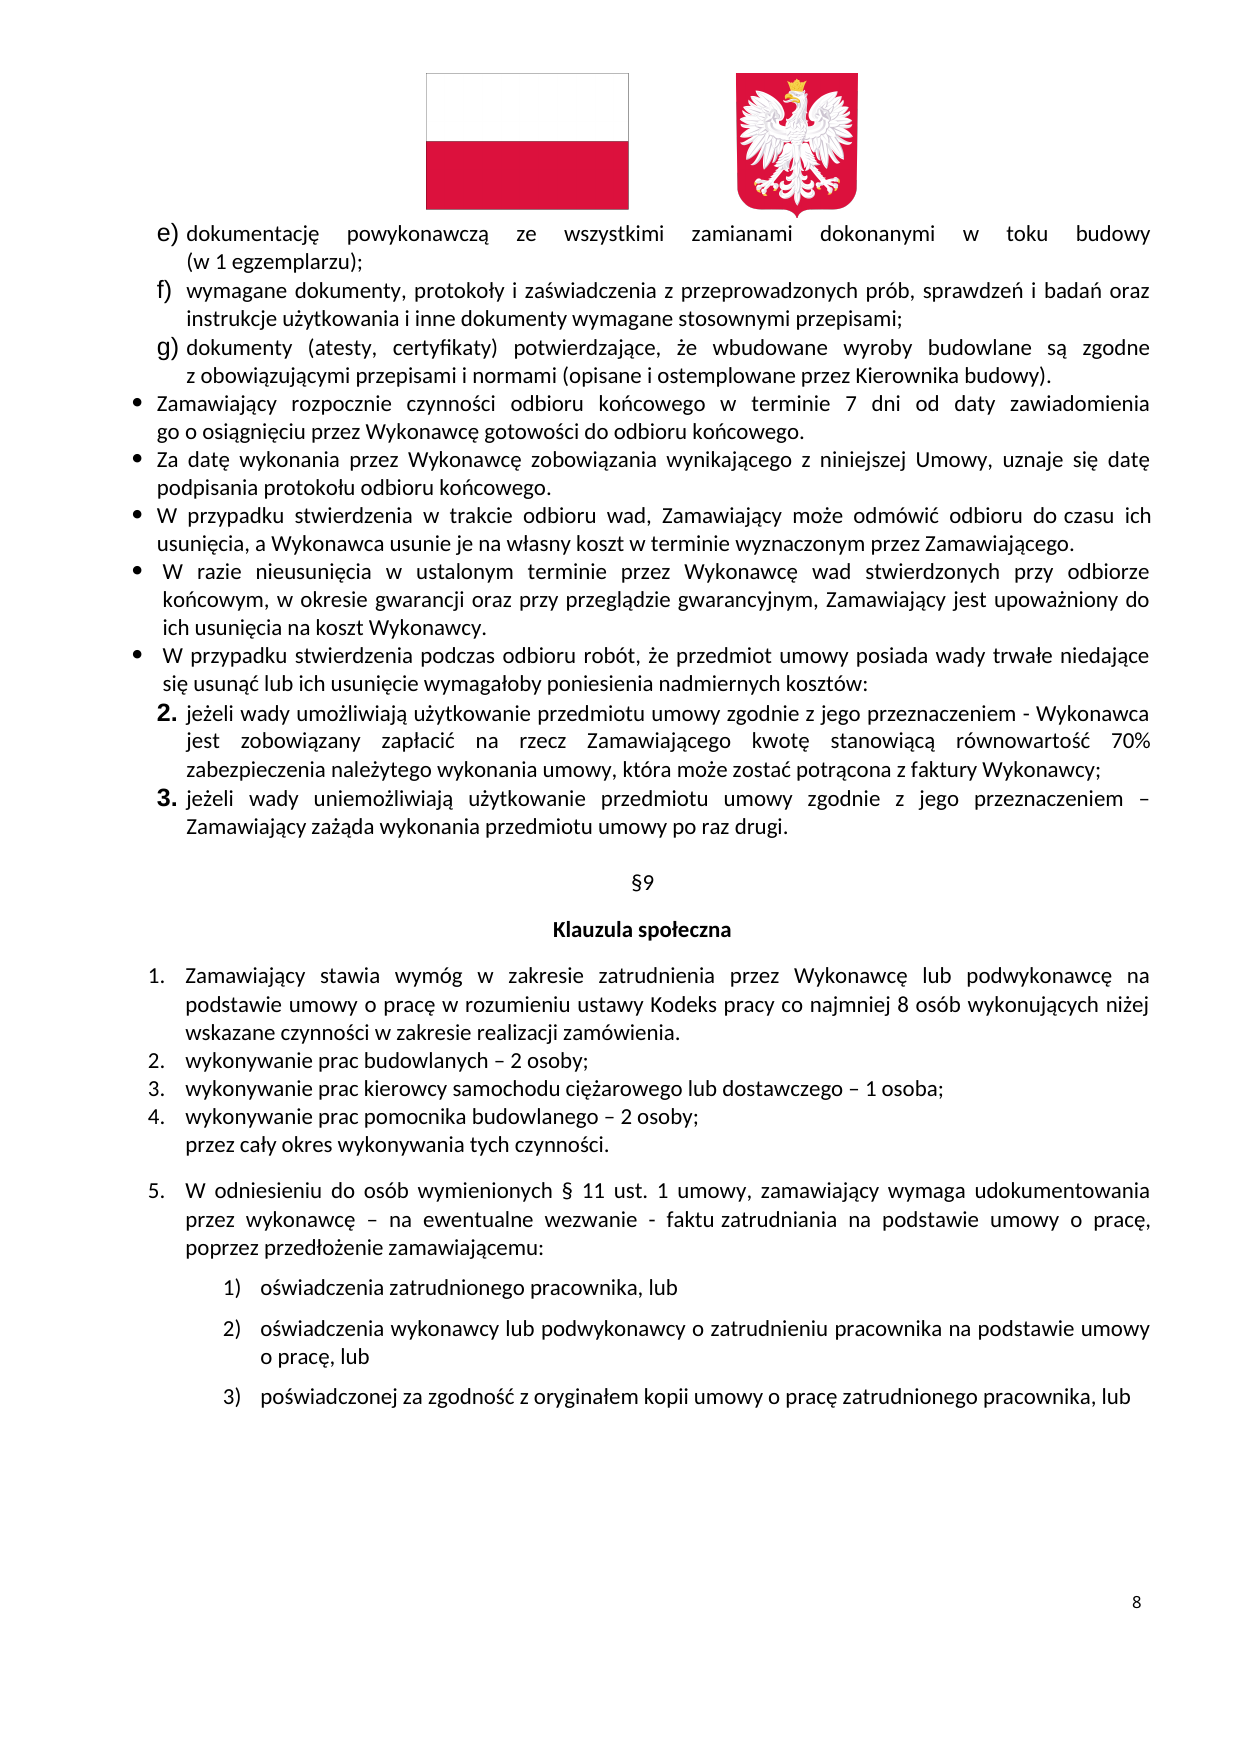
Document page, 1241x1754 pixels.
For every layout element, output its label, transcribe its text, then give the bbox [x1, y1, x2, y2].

text przez cały okres wykonywania tych czynności. [185, 1130, 1152, 1158]
list wykonywanie prac kierowcy samochodu ciężarowego lub dostawczego – 1 osoba; [148, 1074, 1152, 1102]
list W razie nieusunięcia w ustalonym terminie przez Wykonawcę wad stwierdzonych przy odbiorze końcowym, w okresie gwarancji oraz przy przeglądzie gwarancyjnym, Zamawiający jest upoważniony do ich usunięcia na koszt Wykonawcy. [133, 557, 1152, 641]
list oświadczenia wykonawcy lub podwykonawcy o zatrudnieniu pracownika na podstawie umowy o pracę, lub [223, 1314, 1152, 1370]
list dokumenty (atesty, certyfikaty) potwierdzające, że wbudowane wyroby budowlane są zgodne z obowiązującymi przepisami i normami (opisane i ostemplowane przez Kierownika budowy). [157, 332, 1152, 389]
text §9 [133, 868, 1152, 896]
list Zamawiający rozpocznie czynności odbioru końcowego w terminie 7 dni od daty zawiadomienia go o osiągnięciu przez Wykonawcę gotowości do odbioru końcowego. [133, 389, 1152, 445]
list jeżeli wady uniemożliwiają użytkowanie przedmiotu umowy zgodnie z jego przeznaczeniem – Zamawiający zażąda wykonania przedmiotu umowy po raz drugi. [157, 783, 1152, 840]
list W przypadku stwierdzenia podczas odbioru robót, że przedmiot umowy posiada wady trwałe niedające się usunąć lub ich usunięcie wymagałoby poniesienia nadmiernych kosztów: [133, 641, 1152, 697]
text Klauzula społeczna [133, 915, 1152, 943]
list W odniesieniu do osób wymienionych § 11 ust. 1 umowy, zamawiający wymaga udokumentowania przez wykonawcę – na ewentualne wezwanie - faktu zatrudniania na podstawie umowy o pracę, poprzez przedłożenie zamawiającemu: [148, 1177, 1152, 1261]
list dokumentację powykonawczą ze wszystkimi zamianami dokonanymi w toku budowy (w 1 egzemplarzu); [157, 218, 1152, 275]
list wykonywanie prac budowlanych – 2 osoby; [148, 1046, 1152, 1074]
list oświadczenia zatrudnionego pracownika, lub [223, 1273, 1152, 1301]
list Za datę wykonania przez Wykonawcę zobowiązania wynikającego z niniejszej Umowy, uznaje się datę podpisania protokołu odbioru końcowego. [133, 445, 1152, 501]
list wymagane dokumenty, protokoły i zaświadczenia z przeprowadzonych prób, sprawdzeń i badań oraz instrukcje użytkowania i inne dokumenty wymagane stosownymi przepisami; [157, 275, 1152, 332]
list W przypadku stwierdzenia w trakcie odbioru wad, Zamawiający może odmówić odbioru do czasu ich usunięcia, a Wykonawca usunie je na własny koszt w terminie wyznaczonym przez Zamawiającego. [133, 501, 1152, 557]
list wykonywanie prac pomocnika budowlanego – 2 osoby; [148, 1102, 1152, 1130]
list jeżeli wady umożliwiają użytkowanie przedmiotu umowy zgodnie z jego przeznaczeniem - Wykonawca jest zobowiązany zapłacić na rzecz Zamawiającego kwotę stanowiącą równowartość 70% zabezpieczenia należytego wykonania umowy, która może zostać potrącona z faktury Wykonawcy; [157, 697, 1152, 783]
list poświadczonej za zgodność z oryginałem kopii umowy o pracę zatrudnionego pracownika, lub [223, 1382, 1152, 1410]
picture [426, 73, 858, 218]
list Zamawiający stawia wymóg w zakresie zatrudnienia przez Wykonawcę lub podwykonawcę na podstawie umowy o pracę w rozumieniu ustawy Kodeks pracy co najmniej 8 osób wykonujących niżej wskazane czynności w zakresie realizacji zamówienia. [148, 962, 1152, 1046]
